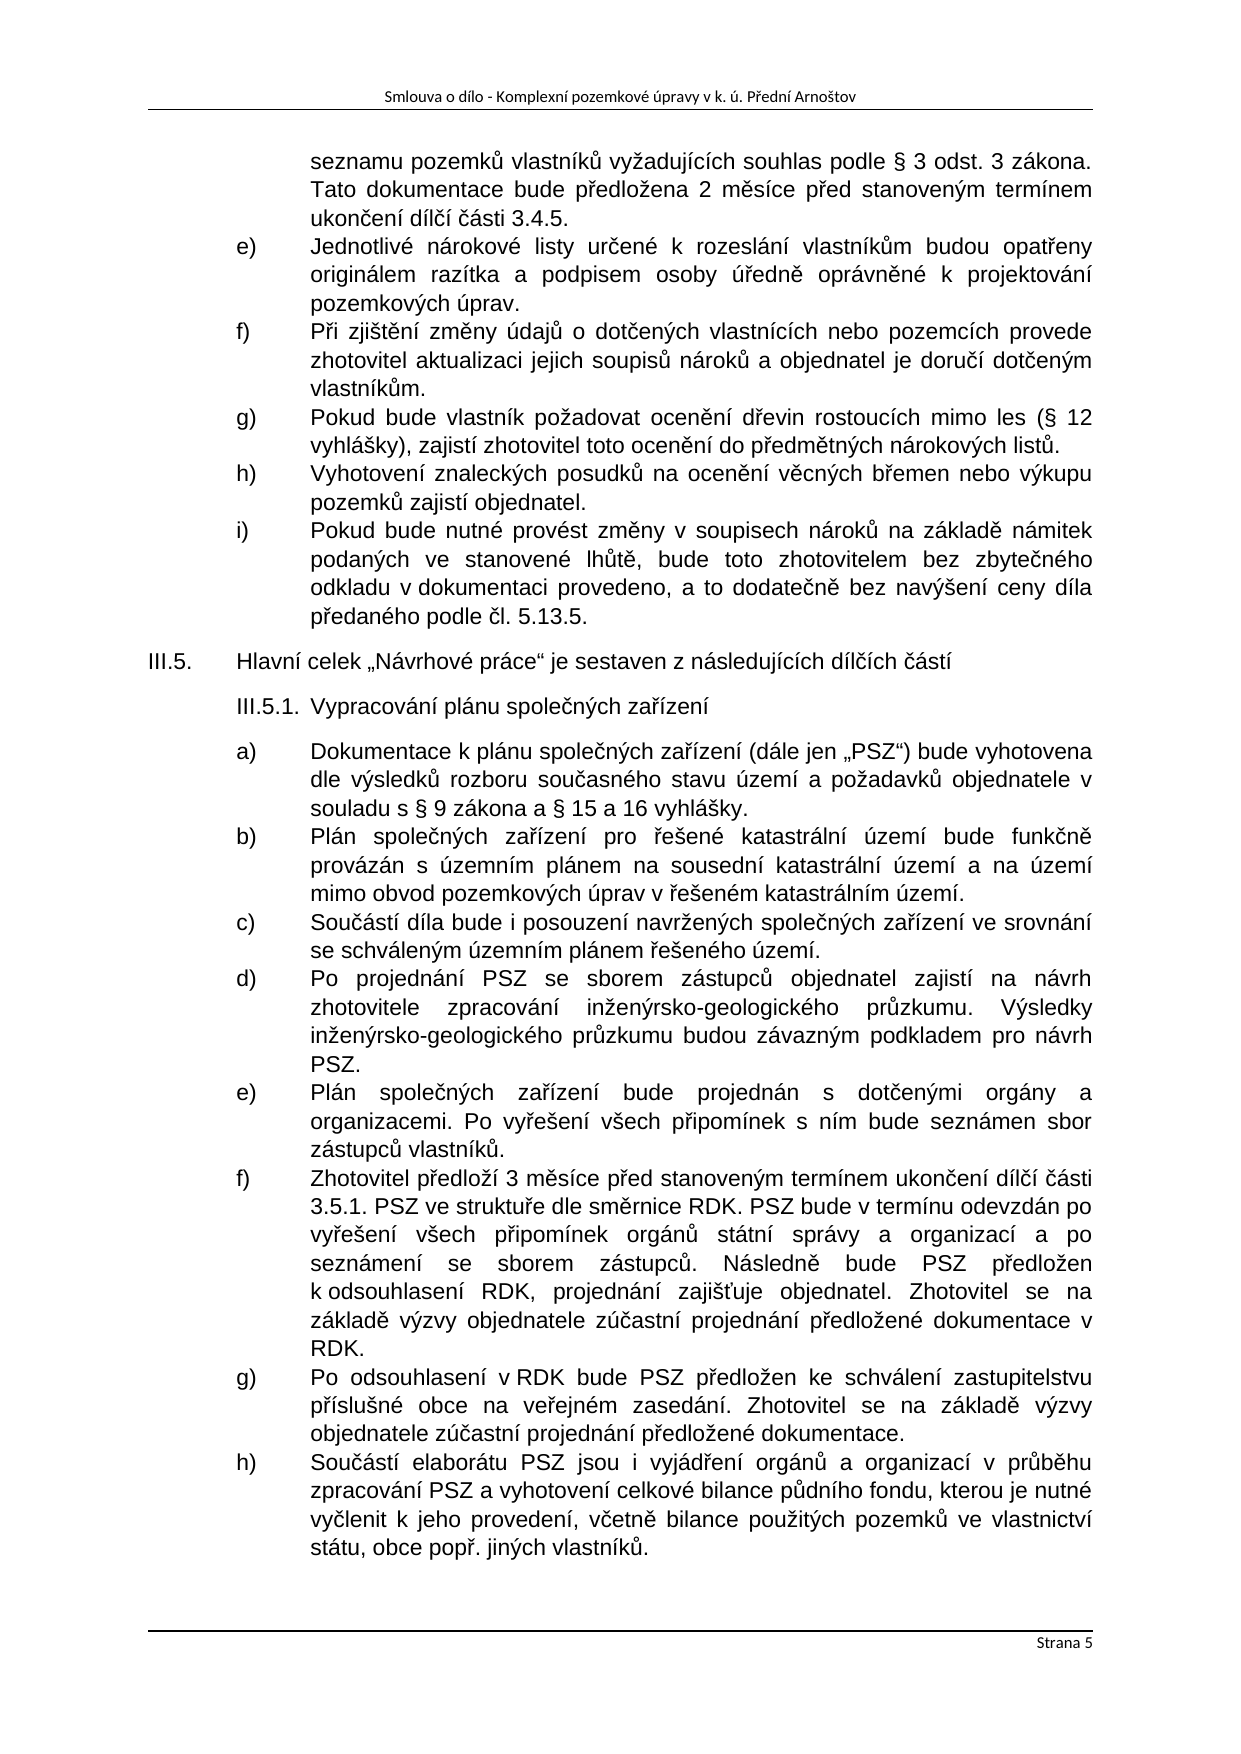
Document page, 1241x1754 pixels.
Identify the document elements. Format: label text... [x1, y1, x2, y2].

text Dokumentace k plánu společných zařízení (dále jen „PSZ“) bude vyhotovena dle výsledků rozboru současného stavu území a požadavků objednatele v souladu s § 9 zákona a § 15 a 16 vyhlášky. [236, 738, 1093, 821]
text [236, 148, 1093, 231]
text Po projednání PSZ se sborem zástupců objednatel zajistí na návrh zhotovitele zpracování inženýrsko-geologického průzkumu. Výsledky inženýrsko-geologického průzkumu budou závazným podkladem pro návrh PSZ. [236, 965, 1093, 1077]
text Jednotlivé nárokové listy určené k rozeslání vlastníkům budou opatřeny originálem razítka a podpisem osoby úředně oprávněné k projektování pozemkových úprav. [236, 233, 1093, 316]
text Vypracování plánu společných zařízení [236, 693, 1093, 719]
list Hlavní celek „Návrhové práce“ je sestaven z následujících dílčích částí [148, 648, 1093, 674]
text Zhotovitel předloží 3 měsíce před stanoveným termínem ukončení dílčí části 3.5.1. PSZ ve struktuře dle směrnice RDK. PSZ bude v termínu odevzdán po vyřešení všech připomínek orgánů státní správy a organizací a po seznámení se sborem zástupců. Následně bude PSZ předložen k odsouhlasení RDK, projednání zajišťuje objednatel. Zhotovitel se na základě výzvy objednatele zúčastní projednání předložené dokumentace v RDK. [236, 1164, 1093, 1361]
text Po odsouhlasení v RDK bude PSZ předložen ke schválení zastupitelstvu příslušné obce na veřejném zasedání. Zhotovitel se na základě výzvy objednatele zúčastní projednání předložené dokumentace. [236, 1363, 1093, 1447]
text Součástí elaborátu PSZ jsou i vyjádření orgánů a organizací v průběhu zpracování PSZ a vyhotovení celkové bilance půdního fondu, kterou je nutné vyčlenit k jeho provedení, včetně bilance použitých pozemků ve vlastnictví státu, obce popř. jiných vlastníků. [236, 1449, 1093, 1561]
text Při zjištění změny údajů o dotčených vlastnících nebo pozemcích provede zhotovitel aktualizaci jejich soupisů nároků a objednatel je doručí dotčeným vlastníkům. [236, 318, 1093, 401]
text Plán společných zařízení pro řešené katastrální území bude funkčně provázán s územním plánem na sousední katastrální území a na území mimo obvod pozemkových úprav v řešeném katastrálním území. [236, 823, 1093, 906]
text Součástí díla bude i posouzení navržených společných zařízení ve srovnání se schváleným územním plánem řešeného území. [236, 908, 1093, 963]
text Plán společných zařízení bude projednán s dotčenými orgány a organizacemi. Po vyřešení všech připomínek s ním bude seznámen sbor zástupců vlastníků. [236, 1079, 1093, 1162]
text Vyhotovení znaleckých posudků na ocenění věcných břemen nebo výkupu pozemků zajistí objednatel. [236, 460, 1093, 515]
text Pokud bude vlastník požadovat ocenění dřevin rostoucích mimo les (§ 12 vyhlášky), zajistí zhotovitel toto ocenění do předmětných nárokových listů. [236, 403, 1093, 458]
text Pokud bude nutné provést změny v soupisech nároků na základě námitek podaných ve stanovené lhůtě, bude toto zhotovitelem bez zbytečného odkladu v dokumentaci provedeno, a to dodatečně bez navýšení ceny díla předaného podle čl. 5.13.5. [236, 517, 1093, 629]
